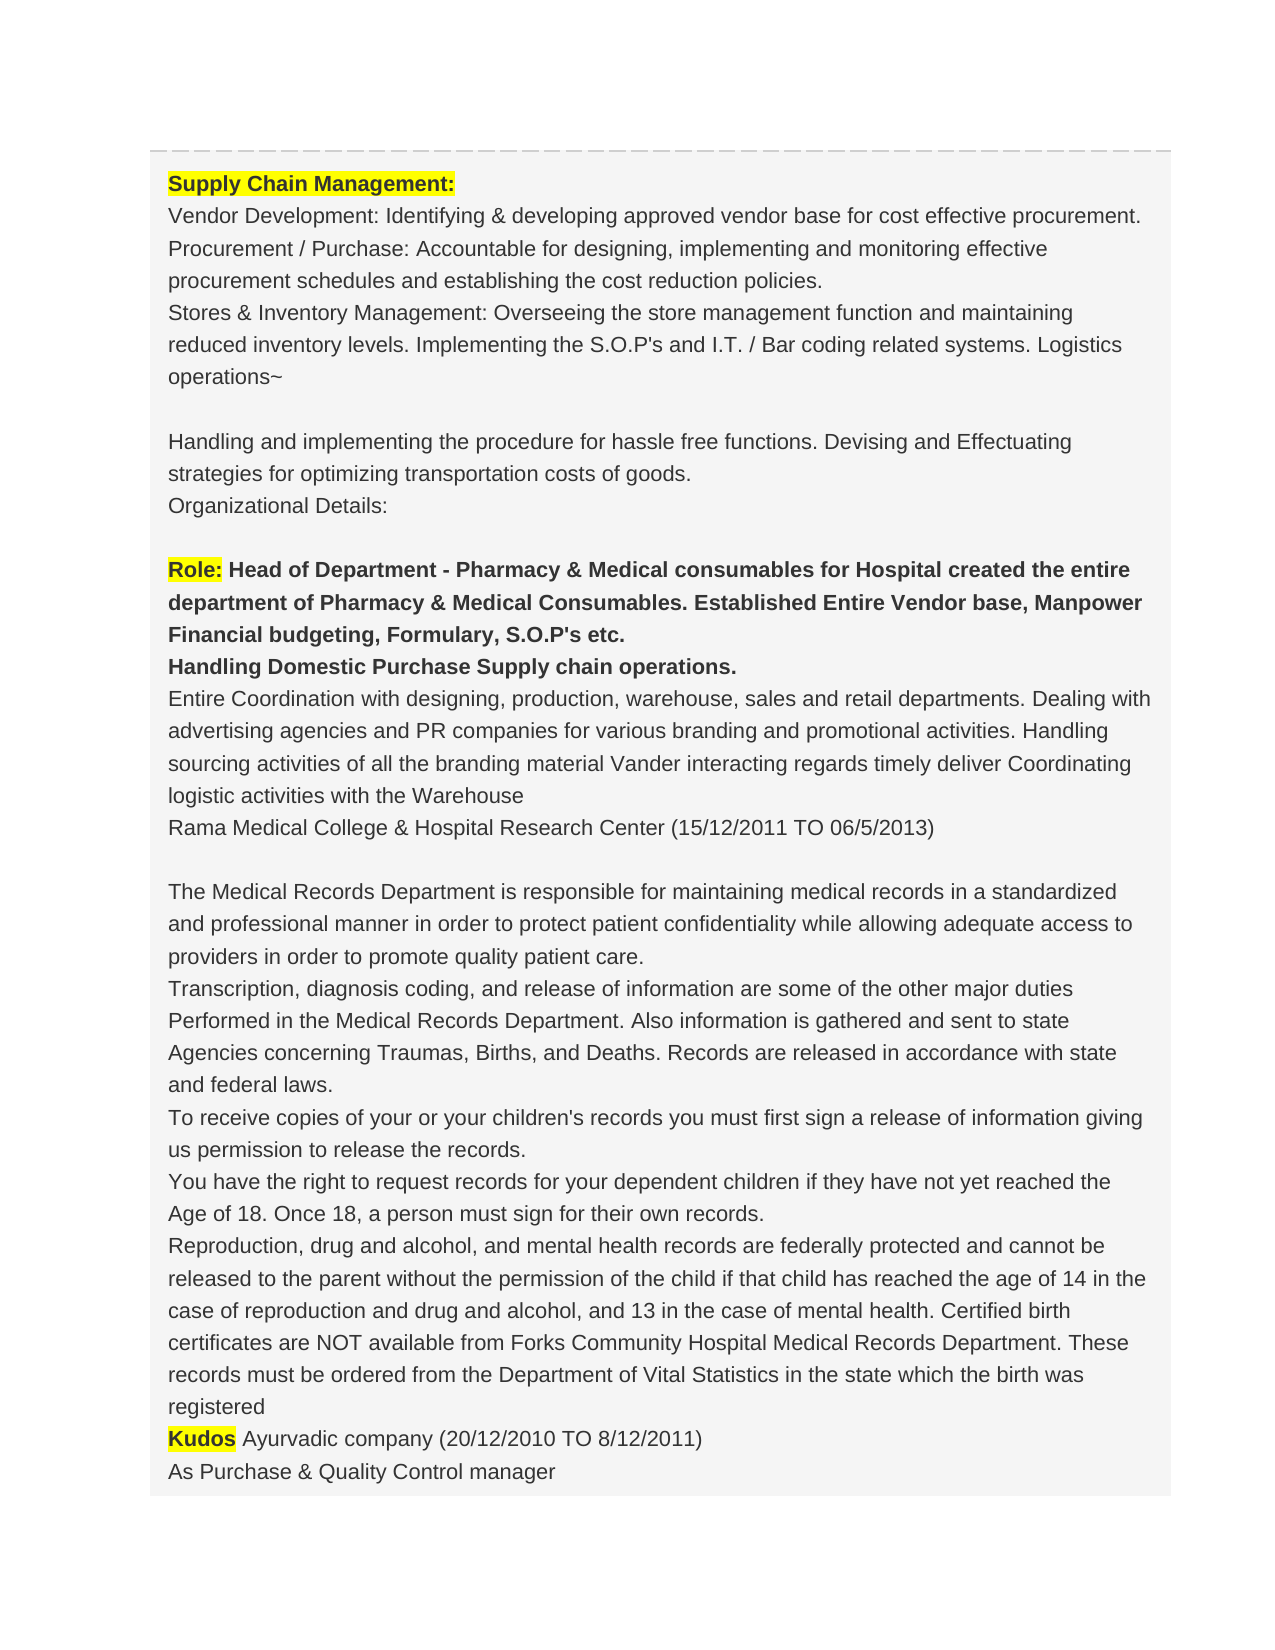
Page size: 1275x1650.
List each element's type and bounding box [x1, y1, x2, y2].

table_cell [150, 150, 1171, 1496]
